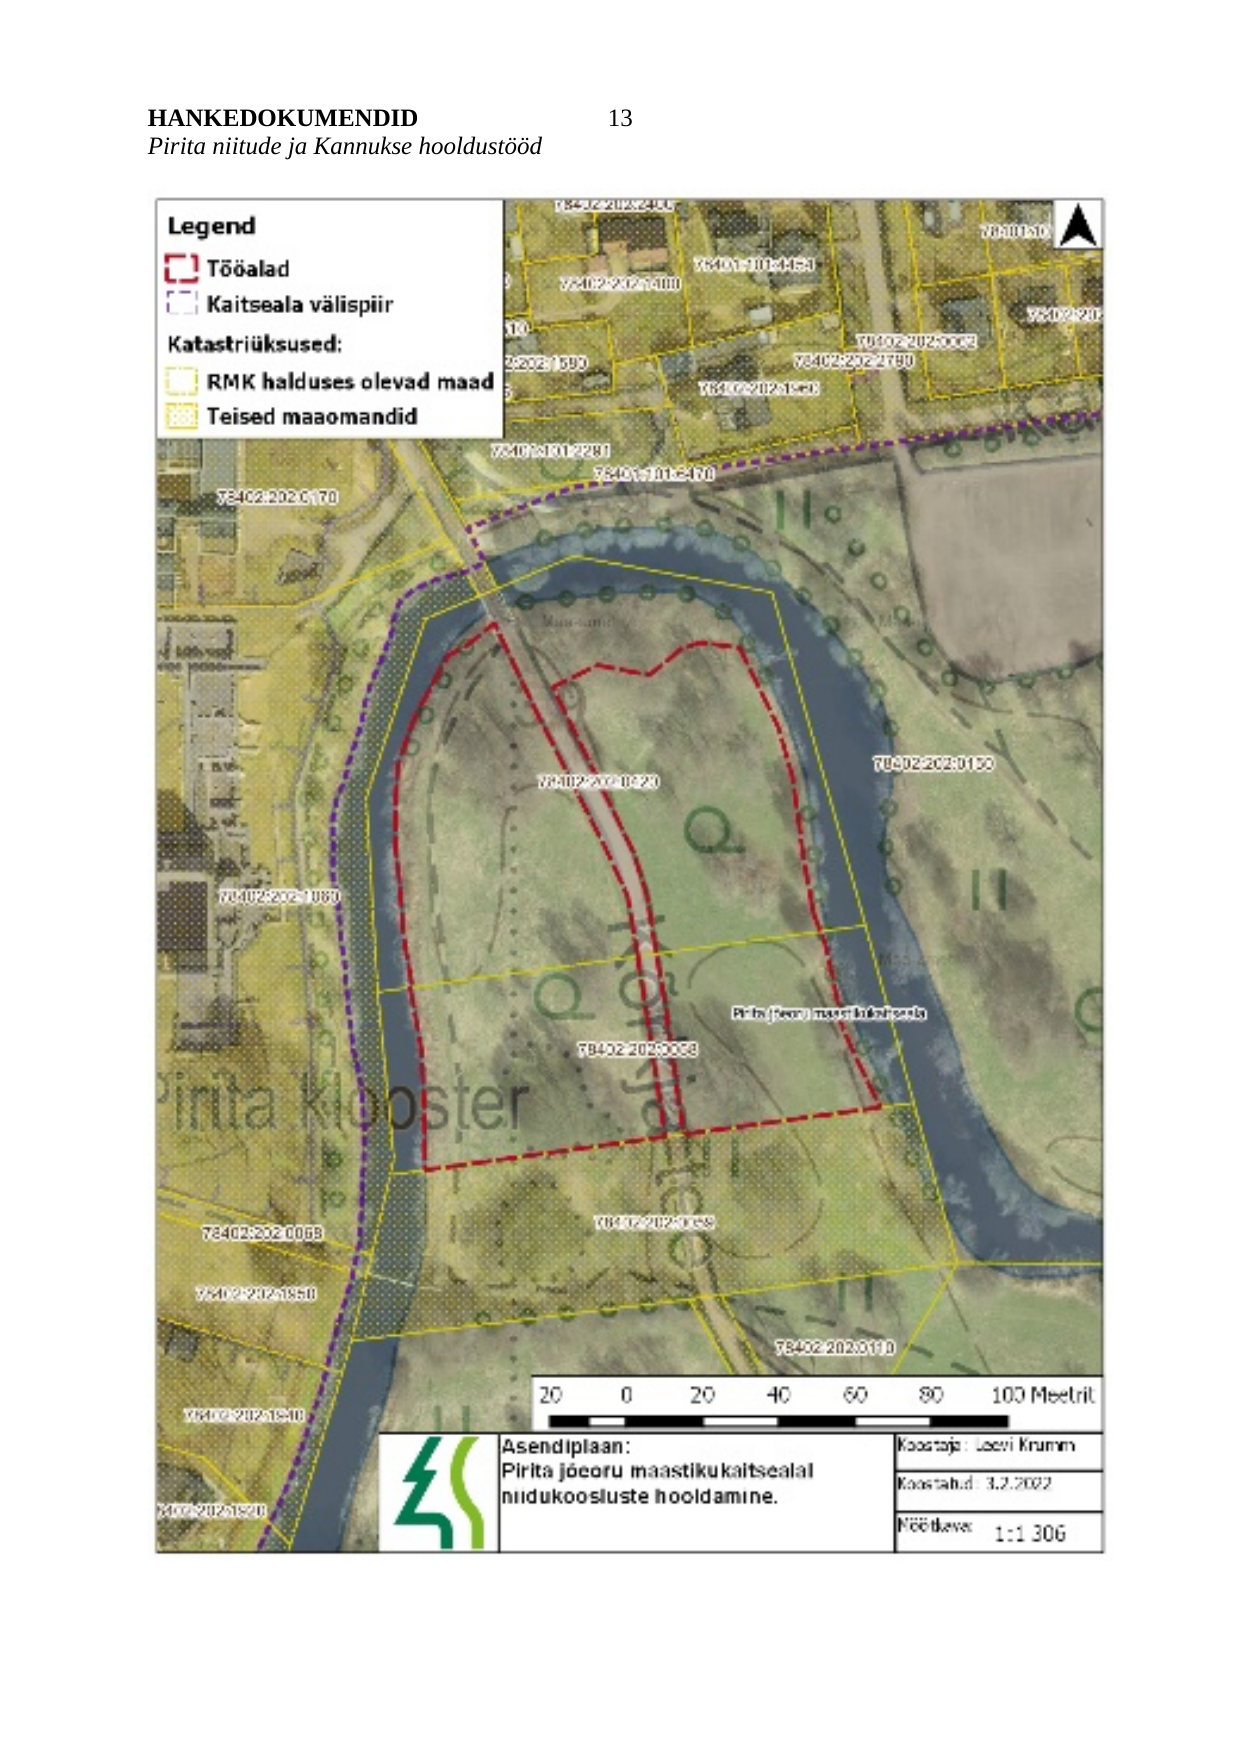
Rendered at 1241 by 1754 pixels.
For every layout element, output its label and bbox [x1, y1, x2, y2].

picture [147, 188, 1114, 1561]
